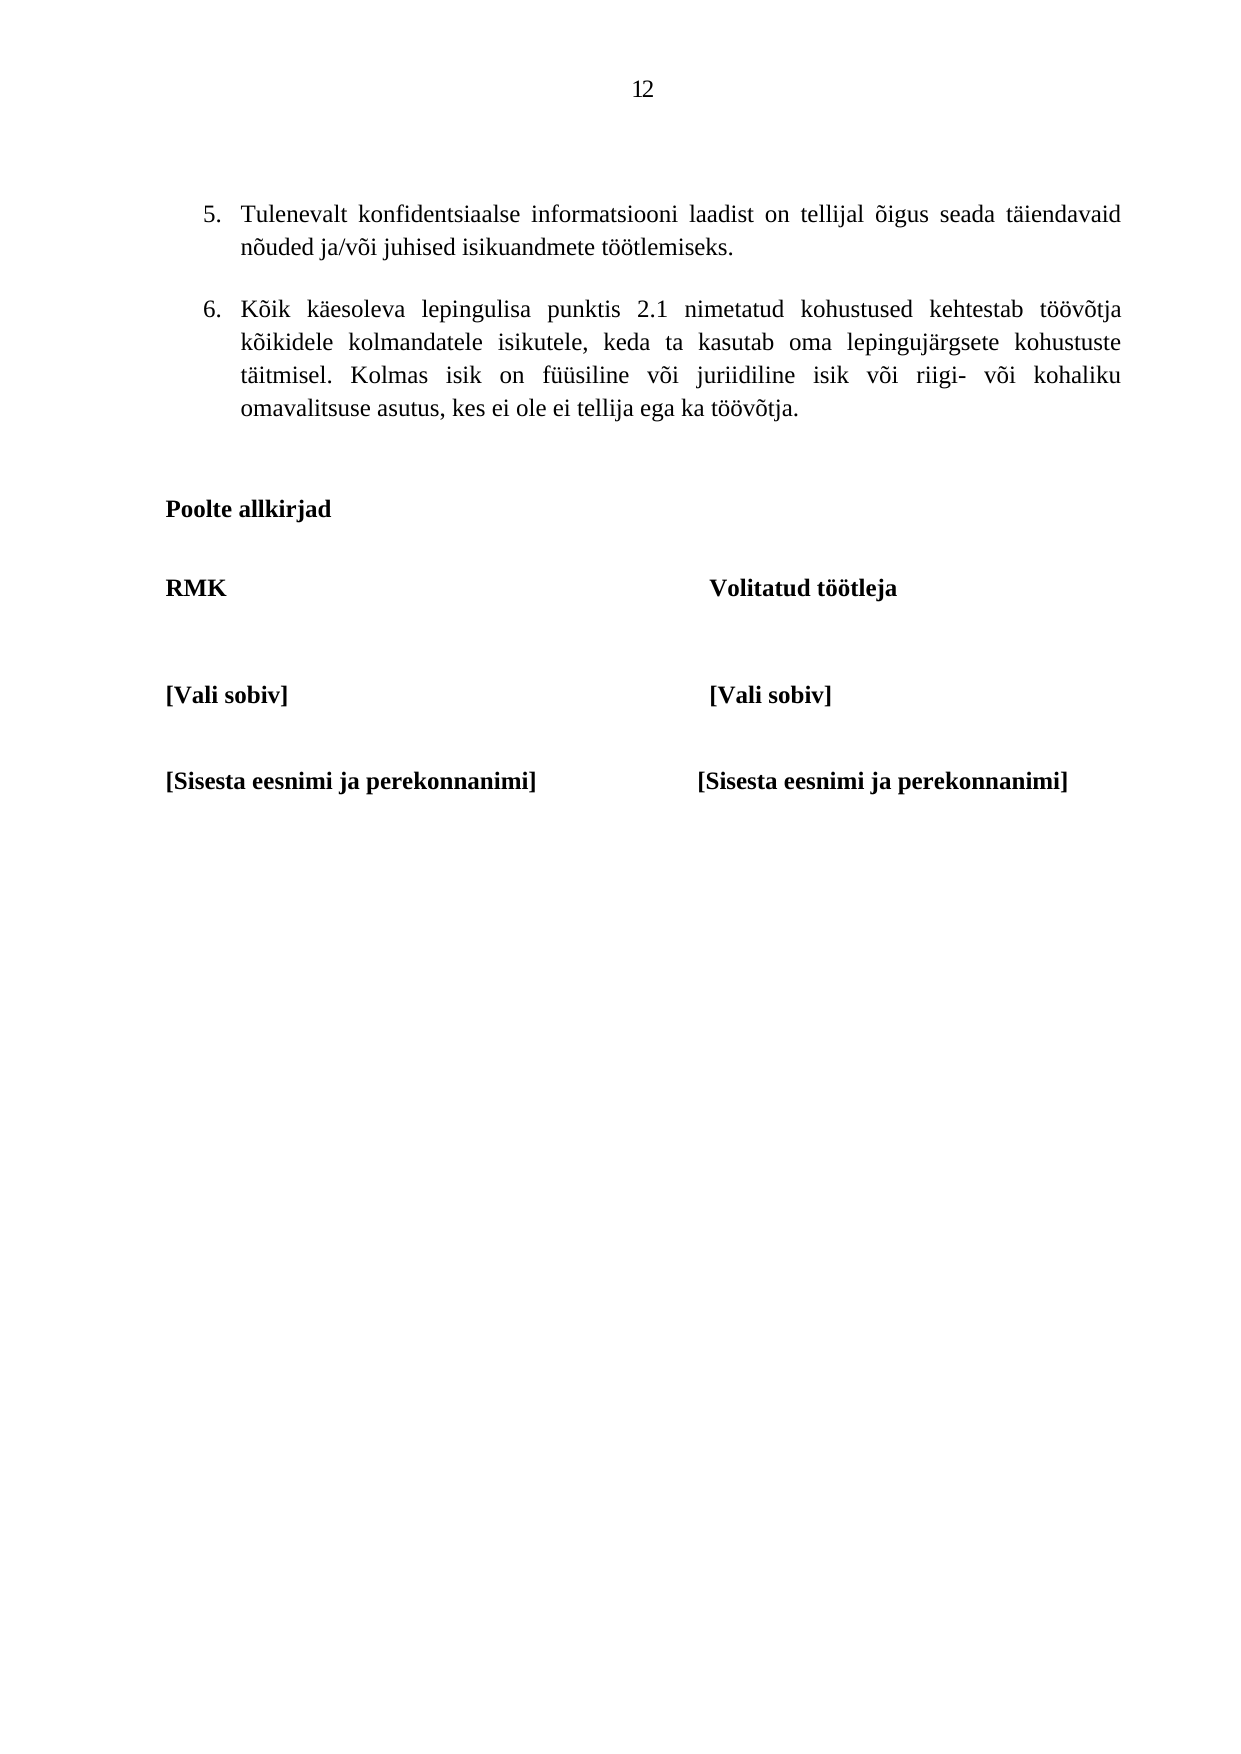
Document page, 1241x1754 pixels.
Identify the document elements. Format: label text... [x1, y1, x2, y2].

list Kõik käesoleva lepingulisa punktis 2.1 nimetatud kohustused kehtestab töövõtja kõikidele kolmandatele isikutele, keda ta kasutab oma lepingujärgsete kohustuste täitmisel. Kolmas isik on füüsiline või juriidiline isik või riigi- või kohaliku omavalitsuse asutus, kes ei ole ei tellija ega ka töövõtja. [203, 294, 1122, 422]
text RMK Volitatud töötleja [165, 573, 1122, 602]
text Poolte allkirjad [165, 494, 1122, 523]
list Tulenevalt konfidentsiaalse informatsiooni laadist on tellijal õigus seada täiendavaid nõuded ja/või juhised isikuandmete töötlemiseks. [203, 199, 1122, 261]
